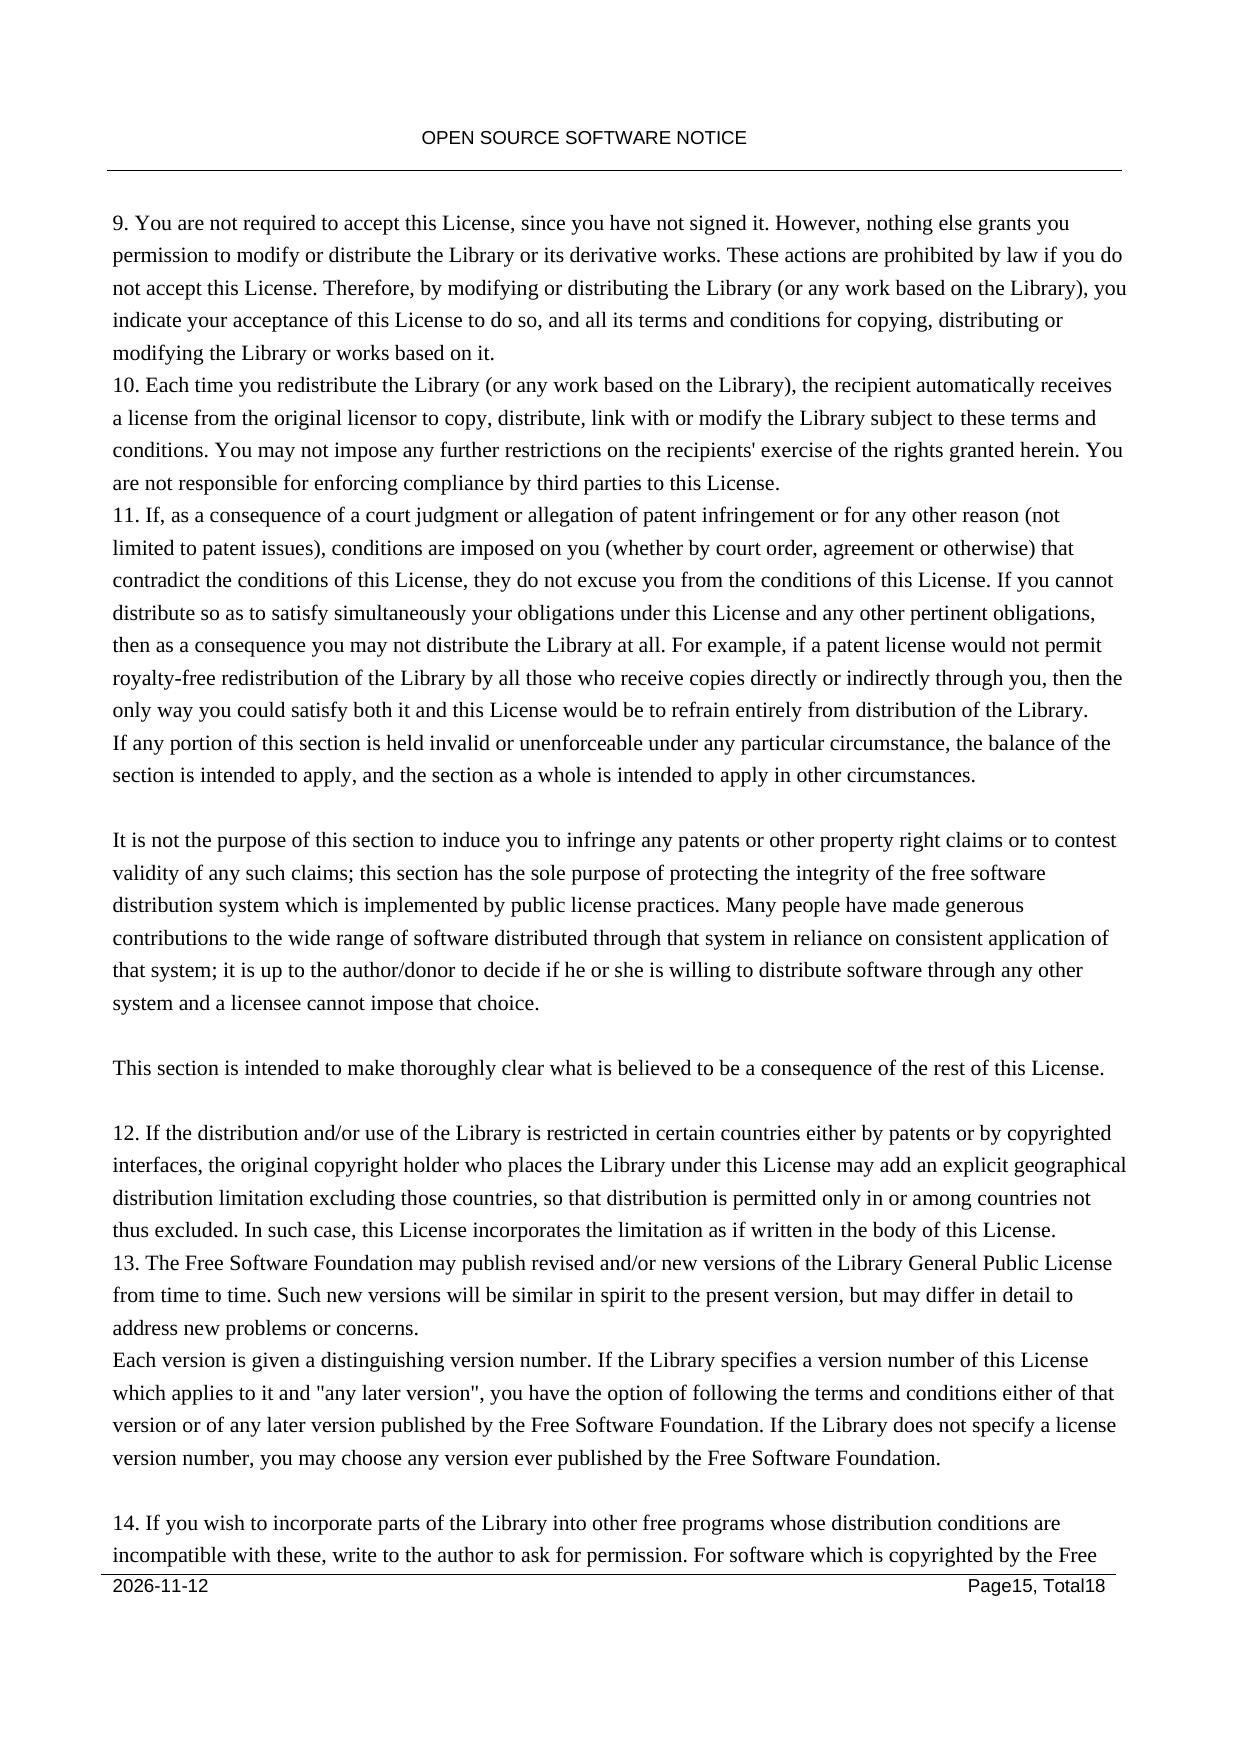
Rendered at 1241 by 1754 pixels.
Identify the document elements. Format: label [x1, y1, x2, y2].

text [112, 206, 1128, 1571]
